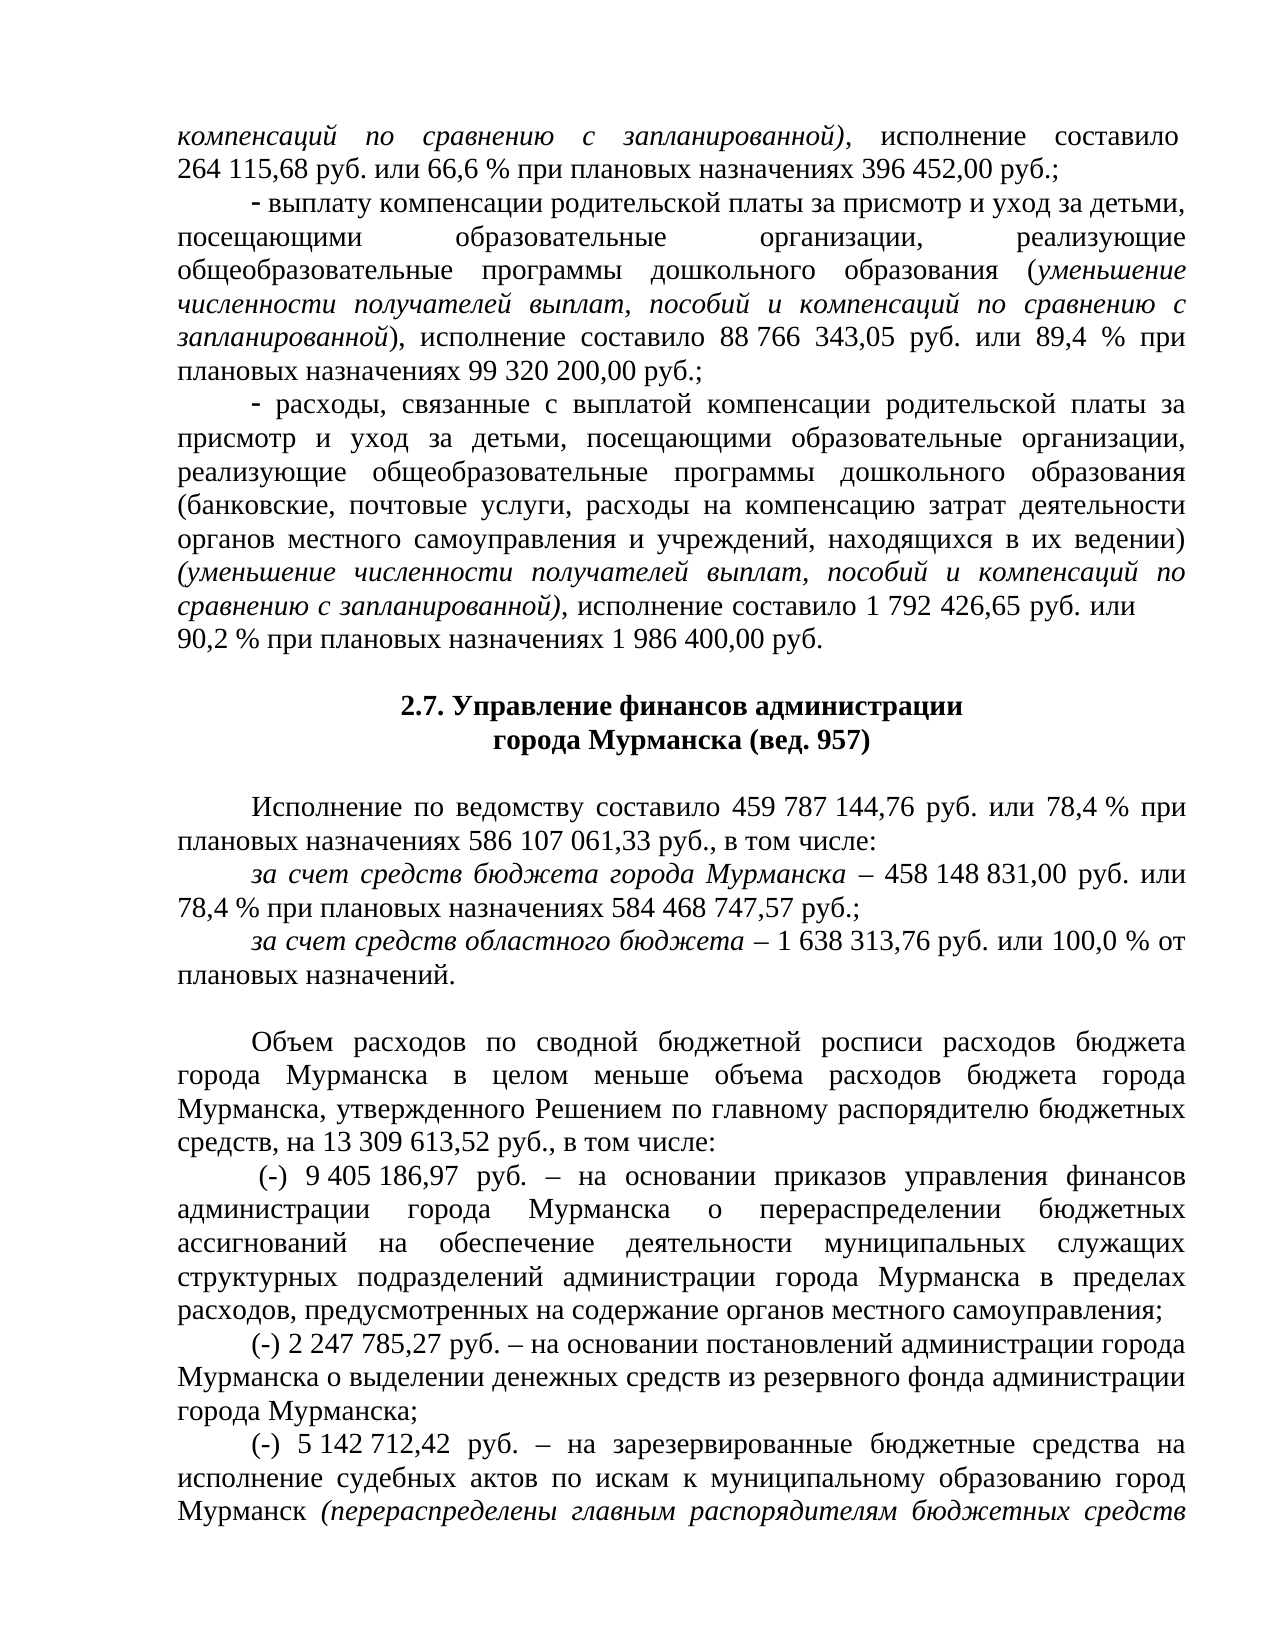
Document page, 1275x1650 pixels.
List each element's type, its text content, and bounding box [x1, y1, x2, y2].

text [177, 1426, 1186, 1527]
text 2.7. Управление финансов администрации [177, 688, 1186, 722]
text Исполнение по ведомству составило 459 787 144,76 руб. или 78,4 % при плановых назначениях 586 107 061,33 руб., в том числе: [177, 789, 1186, 856]
text за счет средств областного бюджета – 1 638 313,76 руб. или 100,0 % от плановых назначений. [177, 923, 1186, 990]
text  расходы, связанные с выплатой компенсации родительской платы за присмотр и уход за детьми, посещающими образовательные организации, реализующие общеобразовательные программы дошкольного образования (банковские, почтовые услуги, расходы на компенсацию затрат деятельности органов местного самоуправления и учреждений, находящихся в их ведении) (уменьшение численности получателей выплат, пособий и компенсаций по сравнению с запланированной), исполнение составило 1 792 426,65 руб. или 90,2 % при плановых назначениях 1 986 400,00 руб. [177, 386, 1186, 655]
text Объем расходов по сводной бюджетной росписи расходов бюджета города Мурманска в целом меньше объема расходов бюджета города Мурманска, утвержденного Решением по главному распорядителю бюджетных средств, на 13 309 613,52 руб., в том числе: [177, 1024, 1186, 1158]
text (-) 2 247 785,27 руб. – на основании постановлений администрации города Мурманска о выделении денежных средств из резервного фонда администрации города Мурманска; [177, 1326, 1186, 1426]
text за счет средств бюджета города Мурманска – 458 148 831,00 руб. или 78,4 % при плановых назначениях 584 468 747,57 руб.; [177, 856, 1186, 923]
text города Мурманска (вед. 957) [177, 722, 1186, 756]
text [177, 118, 1186, 185]
text (-) 9 405 186,97 руб. – на основании приказов управления финансов администрации города Мурманска о перераспределении бюджетных ассигнований на обеспечение деятельности муниципальных служащих структурных подразделений администрации города Мурманска в пределах расходов, предусмотренных на содержание органов местного самоуправления; [177, 1158, 1186, 1326]
text  выплату компенсации родительской платы за присмотр и уход за детьми, посещающими образовательные организации, реализующие общеобразовательные программы дошкольного образования (уменьшение численности получателей выплат, пособий и компенсаций по сравнению с запланированной), исполнение составило 88 766 343,05 руб. или 89,4 % при плановых назначениях 99 320 200,00 руб.; [177, 185, 1186, 386]
